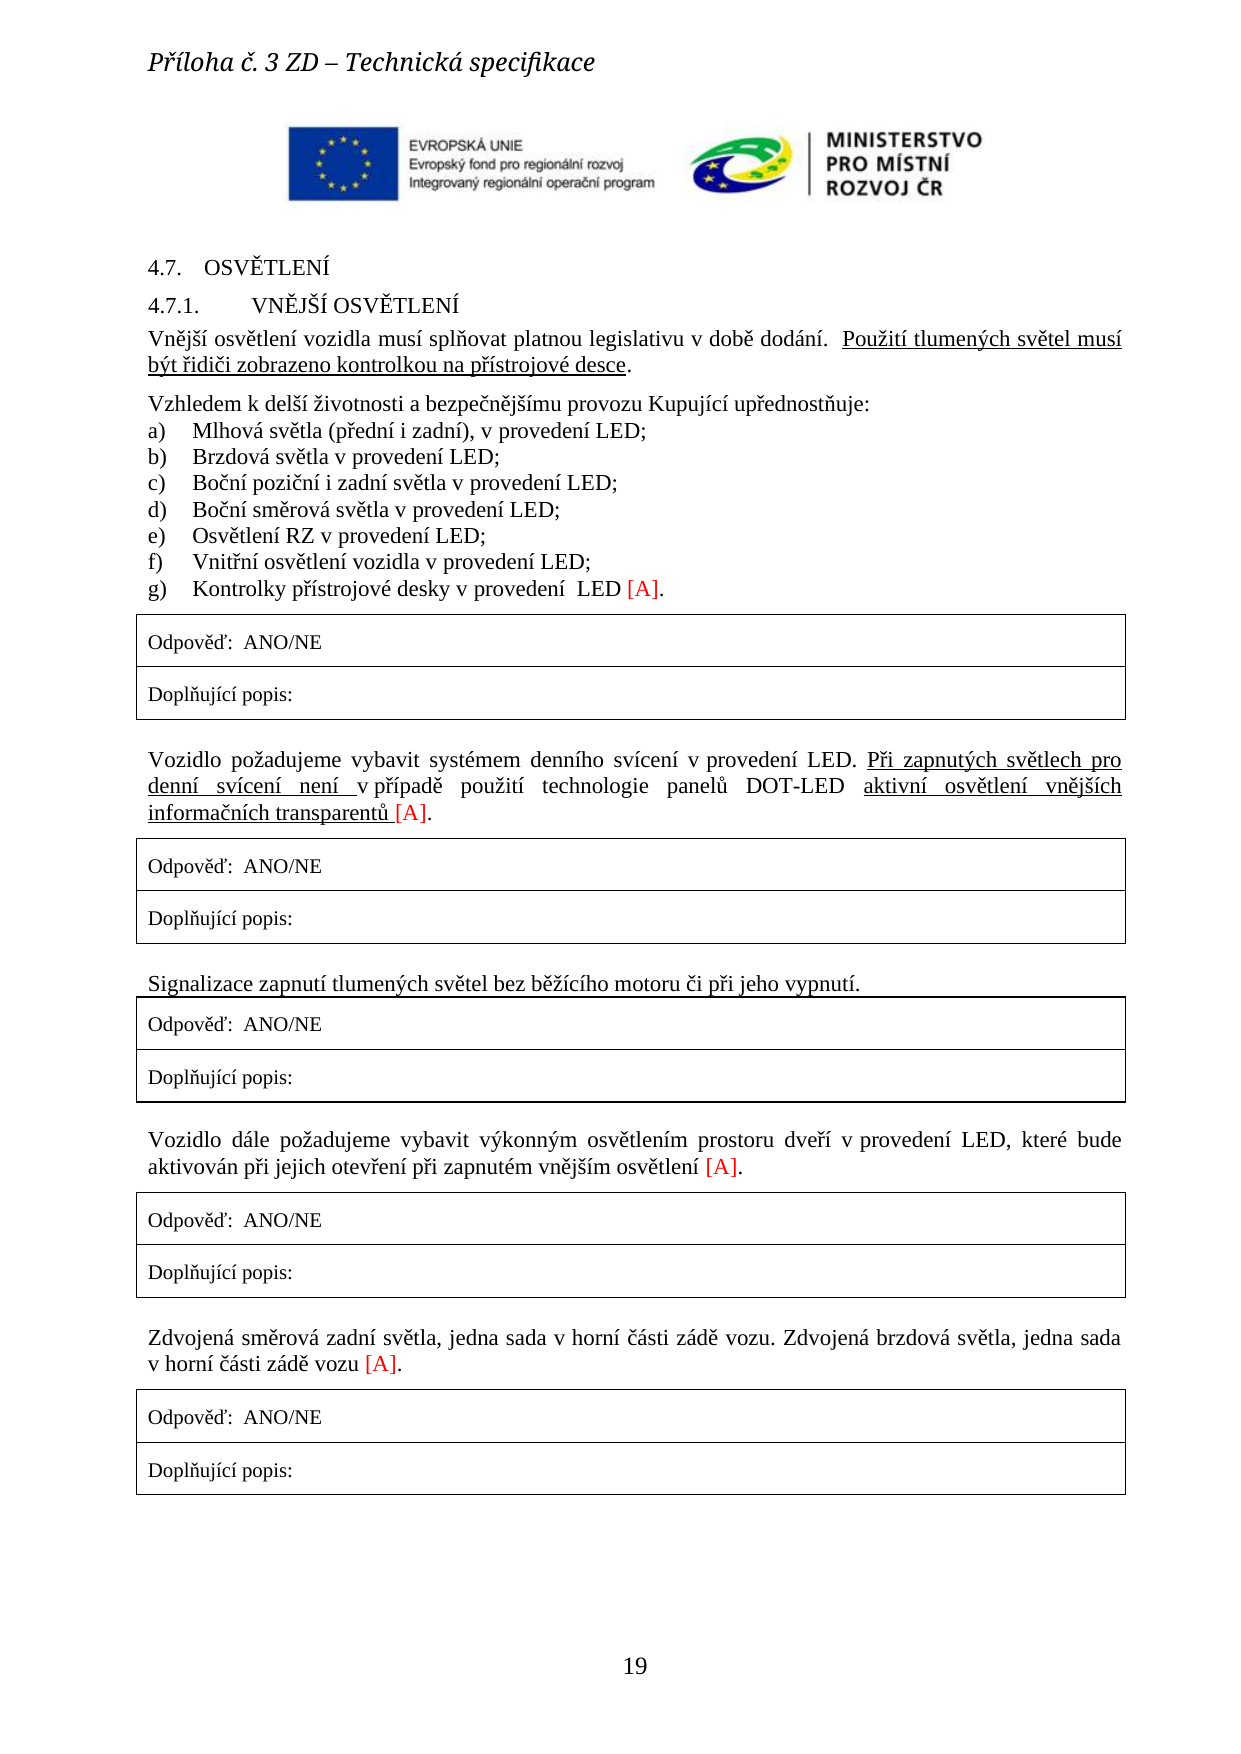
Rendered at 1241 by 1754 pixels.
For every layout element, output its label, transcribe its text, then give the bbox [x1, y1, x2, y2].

list Boční směrová světla v provedení LED; [148, 496, 1122, 522]
text Vozidlo požadujeme vybavit systémem denního svícení v provedení LED. Při zapnutých světlech pro denní svícení není v případě použití technologie panelů DOT-LED aktivní osvětlení vnějších informačních transparentů [A]. [148, 746, 1122, 825]
list Osvětlení RZ v provedení LED; [148, 522, 1122, 548]
table_cell Doplňující popis: [137, 891, 1125, 943]
table_header Odpověď: ANO/NE [137, 839, 1125, 890]
table_header Odpověď: ANO/NE [137, 1390, 1125, 1442]
table_header Odpověď: ANO/NE [137, 998, 1125, 1049]
table_cell Doplňující popis: [137, 1050, 1125, 1101]
text Zdvojená směrová zadní světla, jedna sada v horní části zádě vozu. Zdvojená brzdová světla, jedna sada v horní části zádě vozu [A]. [148, 1324, 1122, 1377]
list Boční poziční i zadní světla v provedení LED; [148, 469, 1122, 496]
subtitle Osvětlení [148, 254, 1122, 280]
list Kontrolky přístrojové desky v provedení LED [A]. [148, 575, 1122, 601]
picture [265, 102, 1005, 225]
subtitle Vnější osvětlení [148, 292, 1122, 319]
list Vnitřní osvětlení vozidla v provedení LED; [148, 548, 1122, 575]
list Mlhová světla (přední i zadní), v provedení LED; [148, 417, 1122, 443]
text Vnější osvětlení vozidla musí splňovat platnou legislativu v době dodání. Použití tlumených světel musí být řidiči zobrazeno kontrolkou na přístrojové desce. [148, 325, 1122, 378]
text Vzhledem k delší životnosti a bezpečnějšímu provozu Kupující upřednostňuje: [148, 390, 1122, 417]
table_cell Doplňující popis: [137, 667, 1125, 719]
text Vozidlo dále požadujeme vybavit výkonným osvětlením prostoru dveří v provedení LED, které bude aktivován při jejich otevření při zapnutém vnějším osvětlení [A]. [148, 1126, 1122, 1179]
table_header Odpověď: ANO/NE [137, 1193, 1125, 1244]
table_cell Doplňující popis: [137, 1443, 1125, 1494]
table_cell Doplňující popis: [137, 1245, 1125, 1297]
list Brzdová světla v provedení LED; [148, 443, 1122, 469]
text Signalizace zapnutí tlumených světel bez běžícího motoru či při jeho vypnutí. [148, 970, 1122, 996]
table_header Odpověď: ANO/NE [137, 615, 1125, 666]
